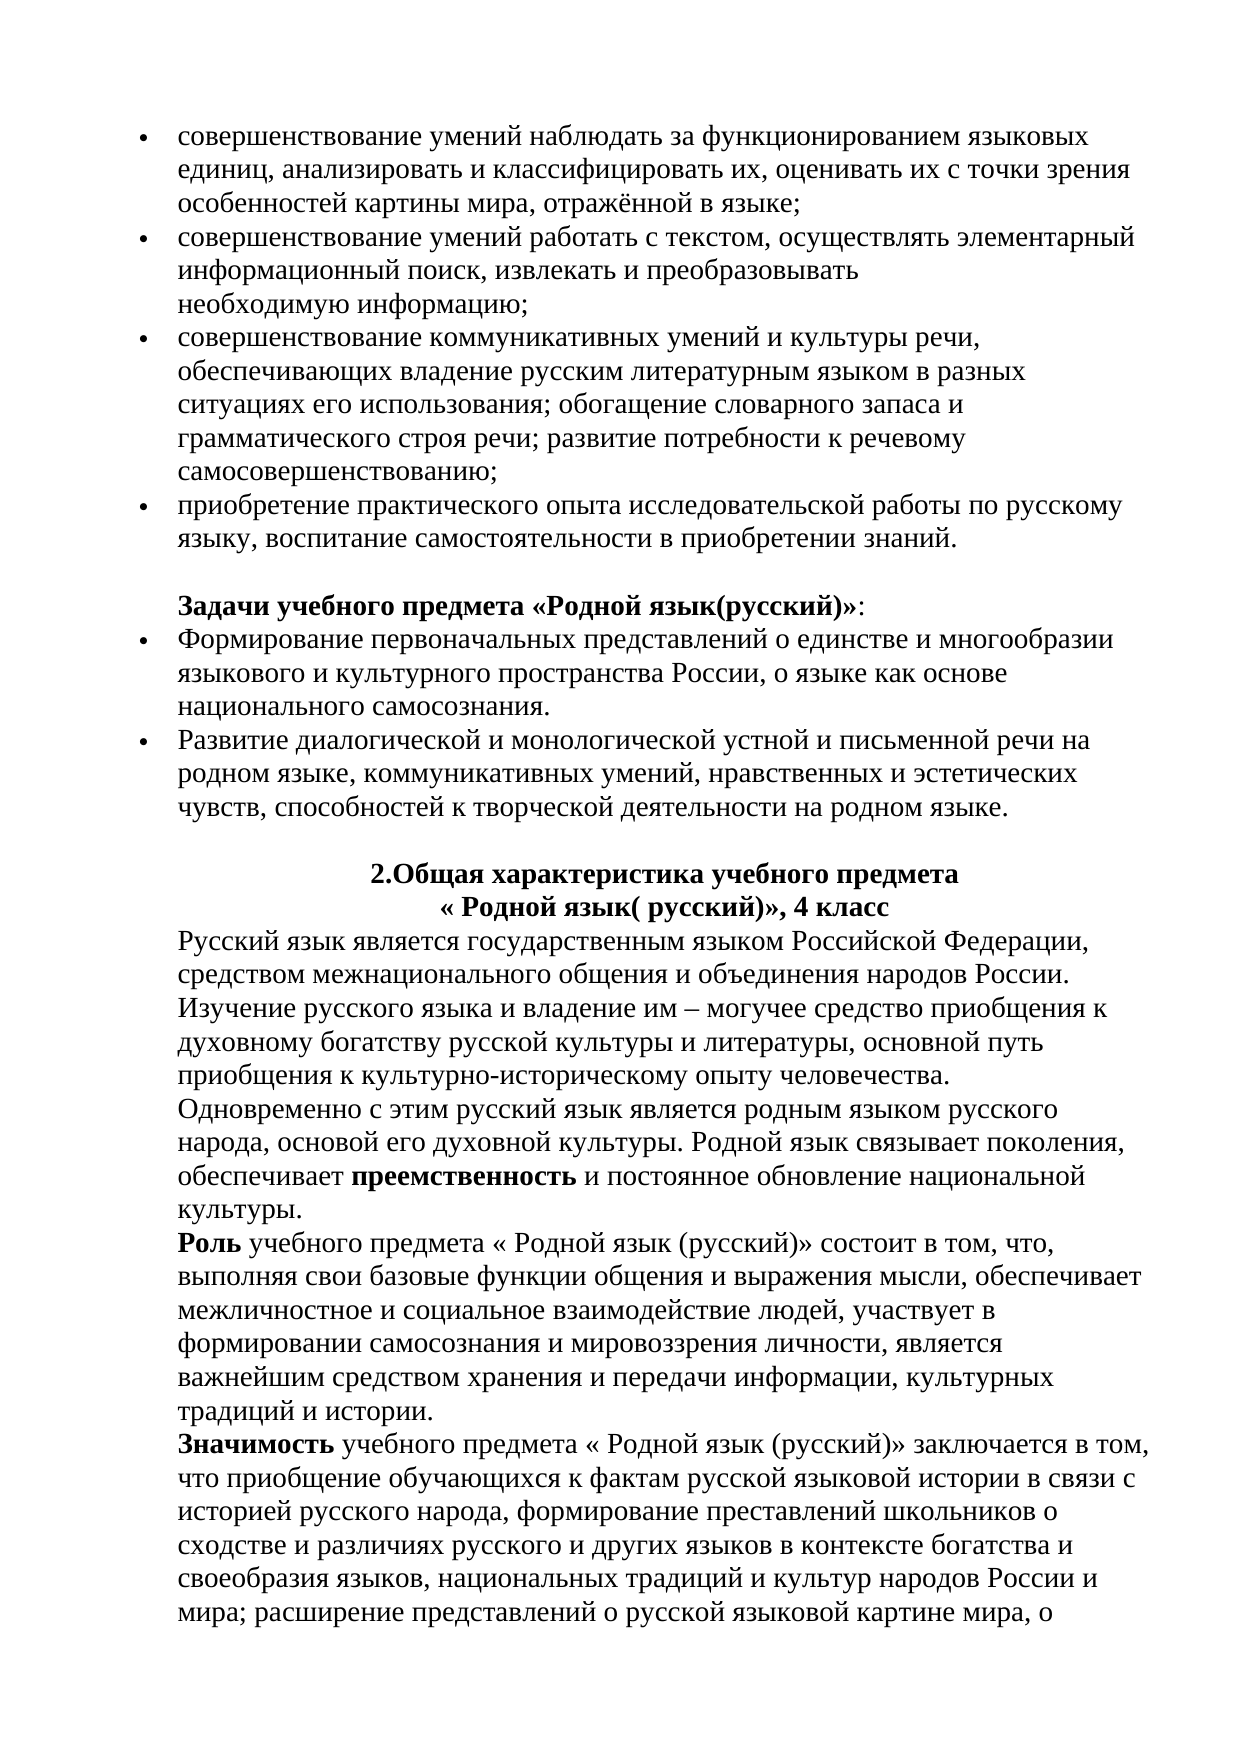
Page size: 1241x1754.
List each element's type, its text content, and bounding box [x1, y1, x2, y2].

list совершенствование коммуникативных умений и культуры речи, обеспечивающих владение русским литературным языком в разных ситуациях его использования; обогащение словарного запаса и грамматического строя речи; развитие потребности к речевому самосовершенствованию; [140, 319, 1152, 487]
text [177, 1426, 1152, 1627]
list Развитие диалогической и монологической устной и письменной речи на родном языке, коммуникативных умений, нравственных и эстетических чувств, способностей к творческой деятельности на родном языке. [140, 722, 1152, 822]
text Задачи учебного предмета «Родной язык(русский)»: [177, 588, 1152, 621]
text Роль учебного предмета « Родной язык (русский)» состоит в том, что, выполняя свои базовые функции общения и выражения мысли, обеспечивает межличностное и социальное взаимодействие людей, участвует в формировании самосознания и мировоззрения личности, является важнейшим средством хранения и передачи информации, культурных традиций и истории. [177, 1225, 1152, 1426]
list Формирование первоначальных представлений о единстве и многообразии языкового и культурного пространства России, о языке как основе национального самосознания. [140, 621, 1152, 722]
list совершенствование умений наблюдать за функционированием языковых единиц, анализировать и классифицировать их, оценивать их с точки зрения особенностей картины мира, отражённой в языке; [140, 118, 1152, 219]
text « Родной язык( русский)», 4 класс [177, 889, 1152, 923]
text Одновременно с этим русский язык является родным языком русского народа, основой его духовной культуры. Родной язык связывает поколения, обеспечивает преемственность и постоянное обновление национальной культуры. [177, 1091, 1152, 1225]
text Русский язык является государственным языком Российской Федерации, средством межнационального общения и объединения народов России. Изучение русского языка и владение им – могучее средство приобщения к духовному богатству русской культуры и литературы, основной путь приобщения к культурно-историческому опыту человечества. [177, 923, 1152, 1091]
list совершенствование умений работать с текстом, осуществлять элементарный информационный поиск, извлекать и преобразовывать необходимую информацию; [140, 219, 1152, 319]
text 2.Общая характеристика учебного предмета [177, 856, 1152, 889]
list приобретение практического опыта исследовательской работы по русскому языку, воспитание самостоятельности в приобретении знаний. [140, 487, 1152, 554]
